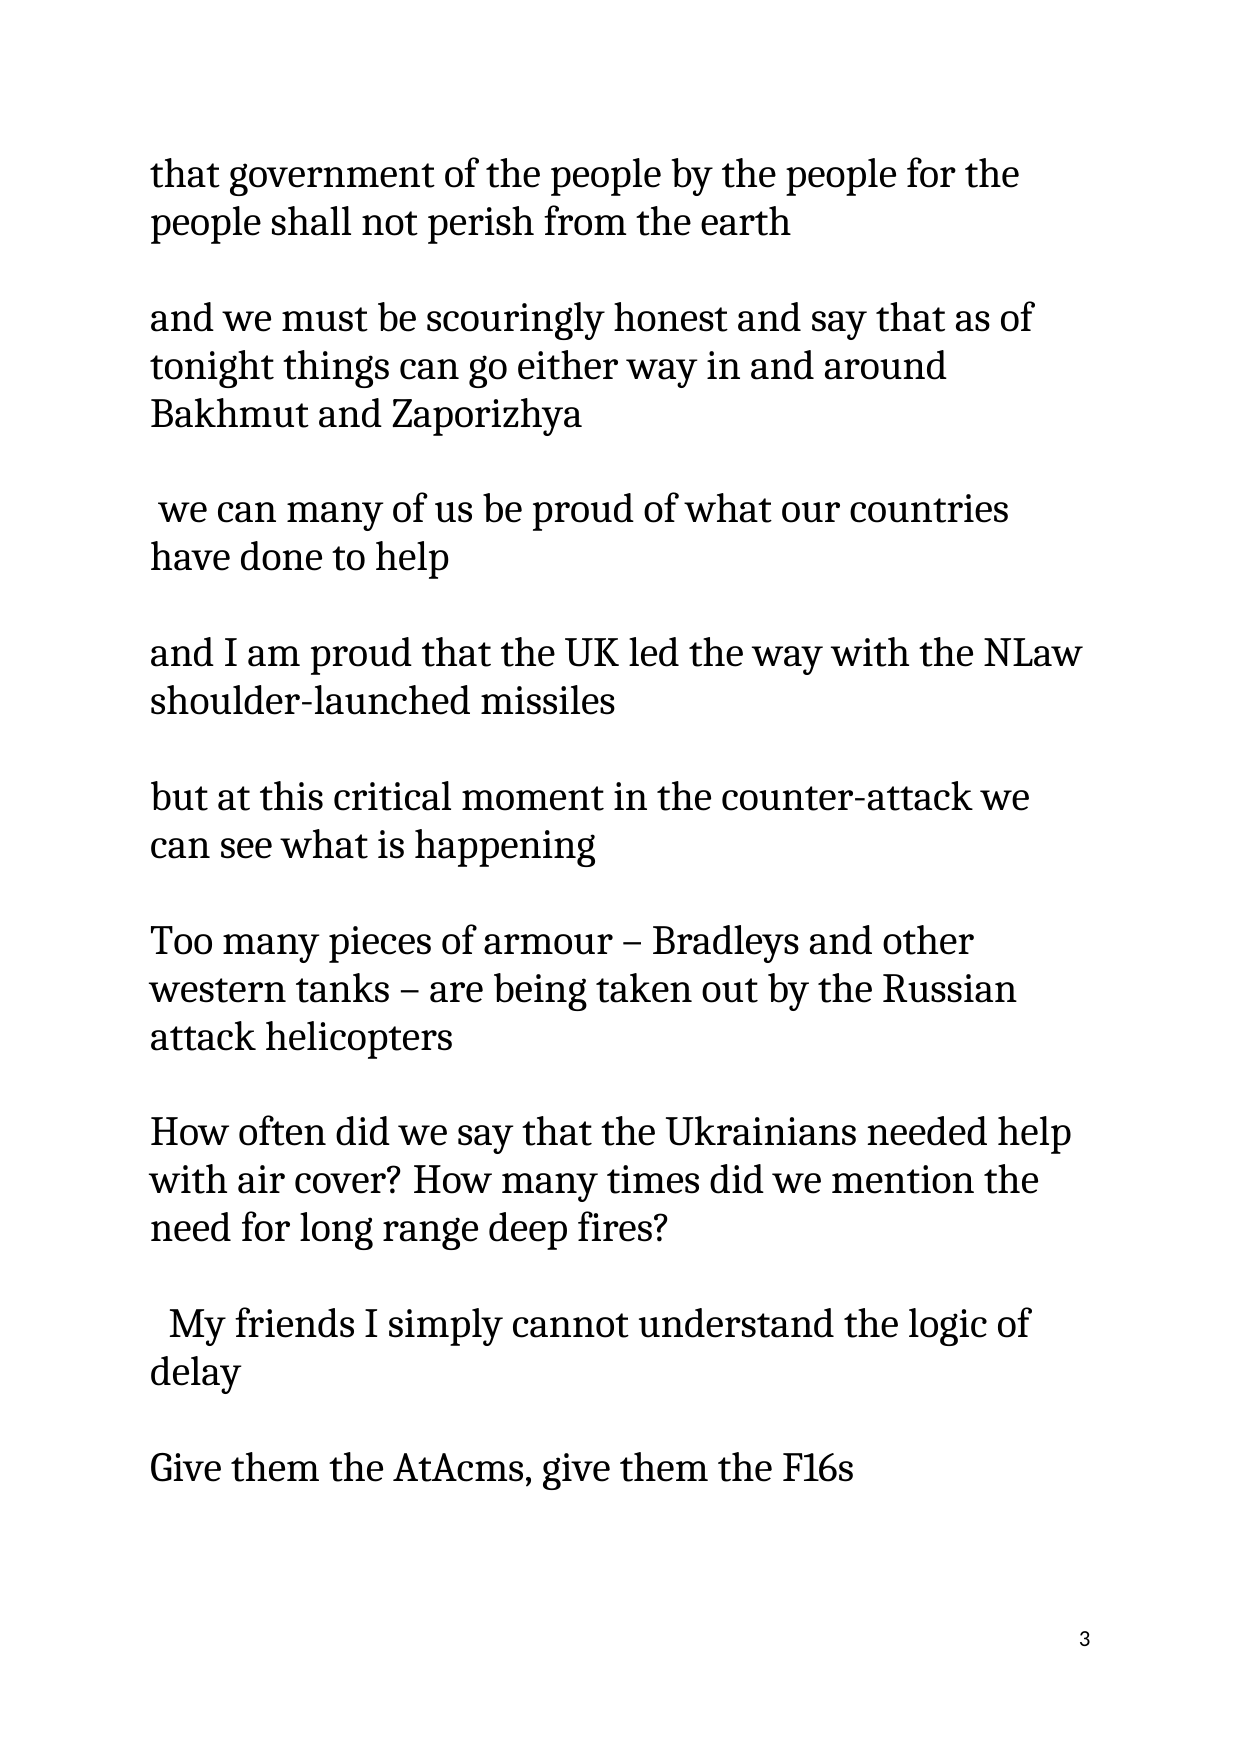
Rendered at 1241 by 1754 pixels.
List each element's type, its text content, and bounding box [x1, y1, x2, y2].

text Give them the AtAcms, give them the F16s [150, 1444, 1090, 1492]
text and I am proud that the UK led the way with the NLaw shoulder-launched missiles [150, 629, 1090, 725]
text but at this critical moment in the counter-attack we can see what is happening [150, 773, 1090, 869]
text we can many of us be proud of what our countries have done to help [150, 485, 1090, 581]
text that government of the people by the people for the people shall not perish from the earth [150, 150, 1090, 246]
text How often did we say that the Ukrainians needed help with air cover? How many times did we mention the need for long range deep fires? [150, 1108, 1090, 1252]
text My friends I simply cannot understand the logic of delay [150, 1300, 1090, 1396]
text Too many pieces of armour – Bradleys and other western tanks – are being taken out by the Russian attack helicopters [150, 917, 1090, 1060]
text and we must be scouringly honest and say that as of tonight things can go either way in and around Bakhmut and Zaporizhya [150, 294, 1090, 437]
